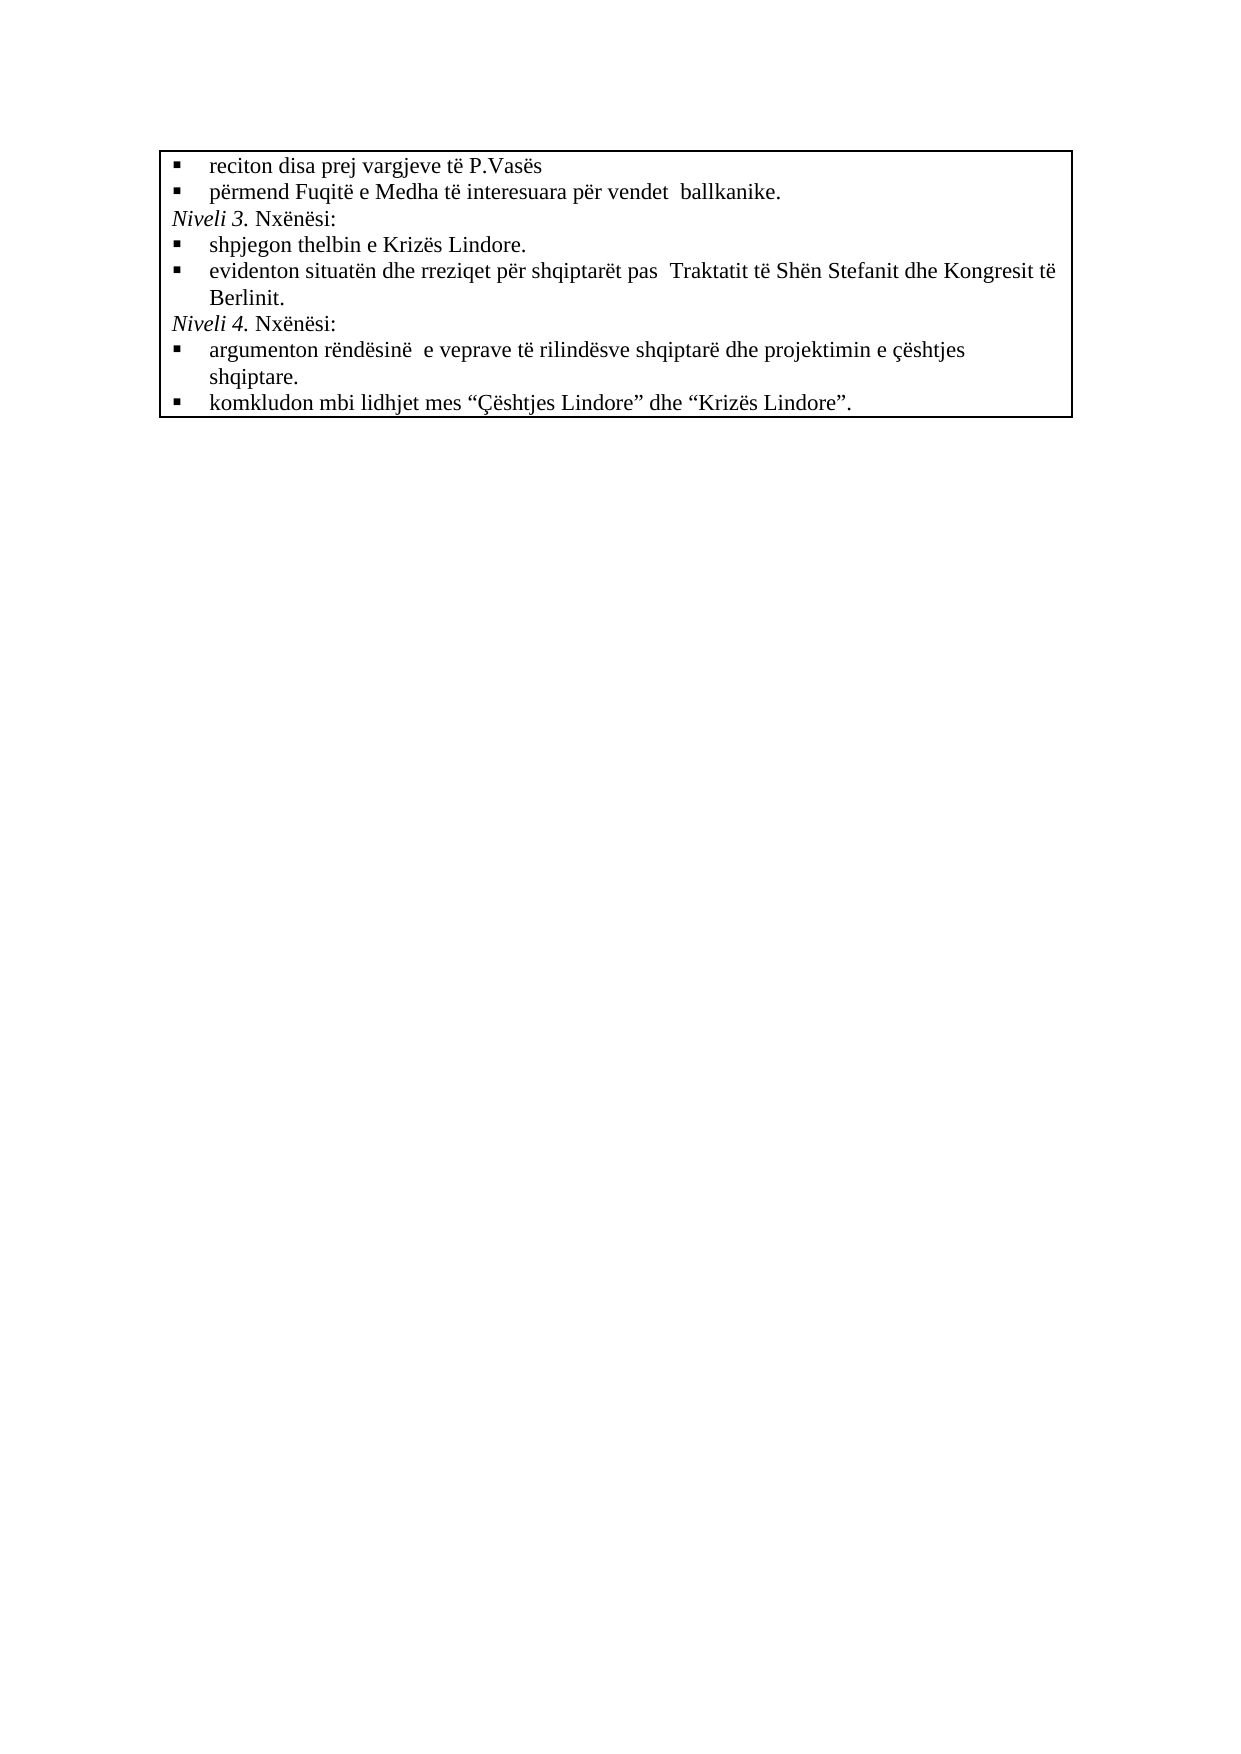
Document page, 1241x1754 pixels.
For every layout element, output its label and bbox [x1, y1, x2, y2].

table_cell [161, 152, 1071, 416]
